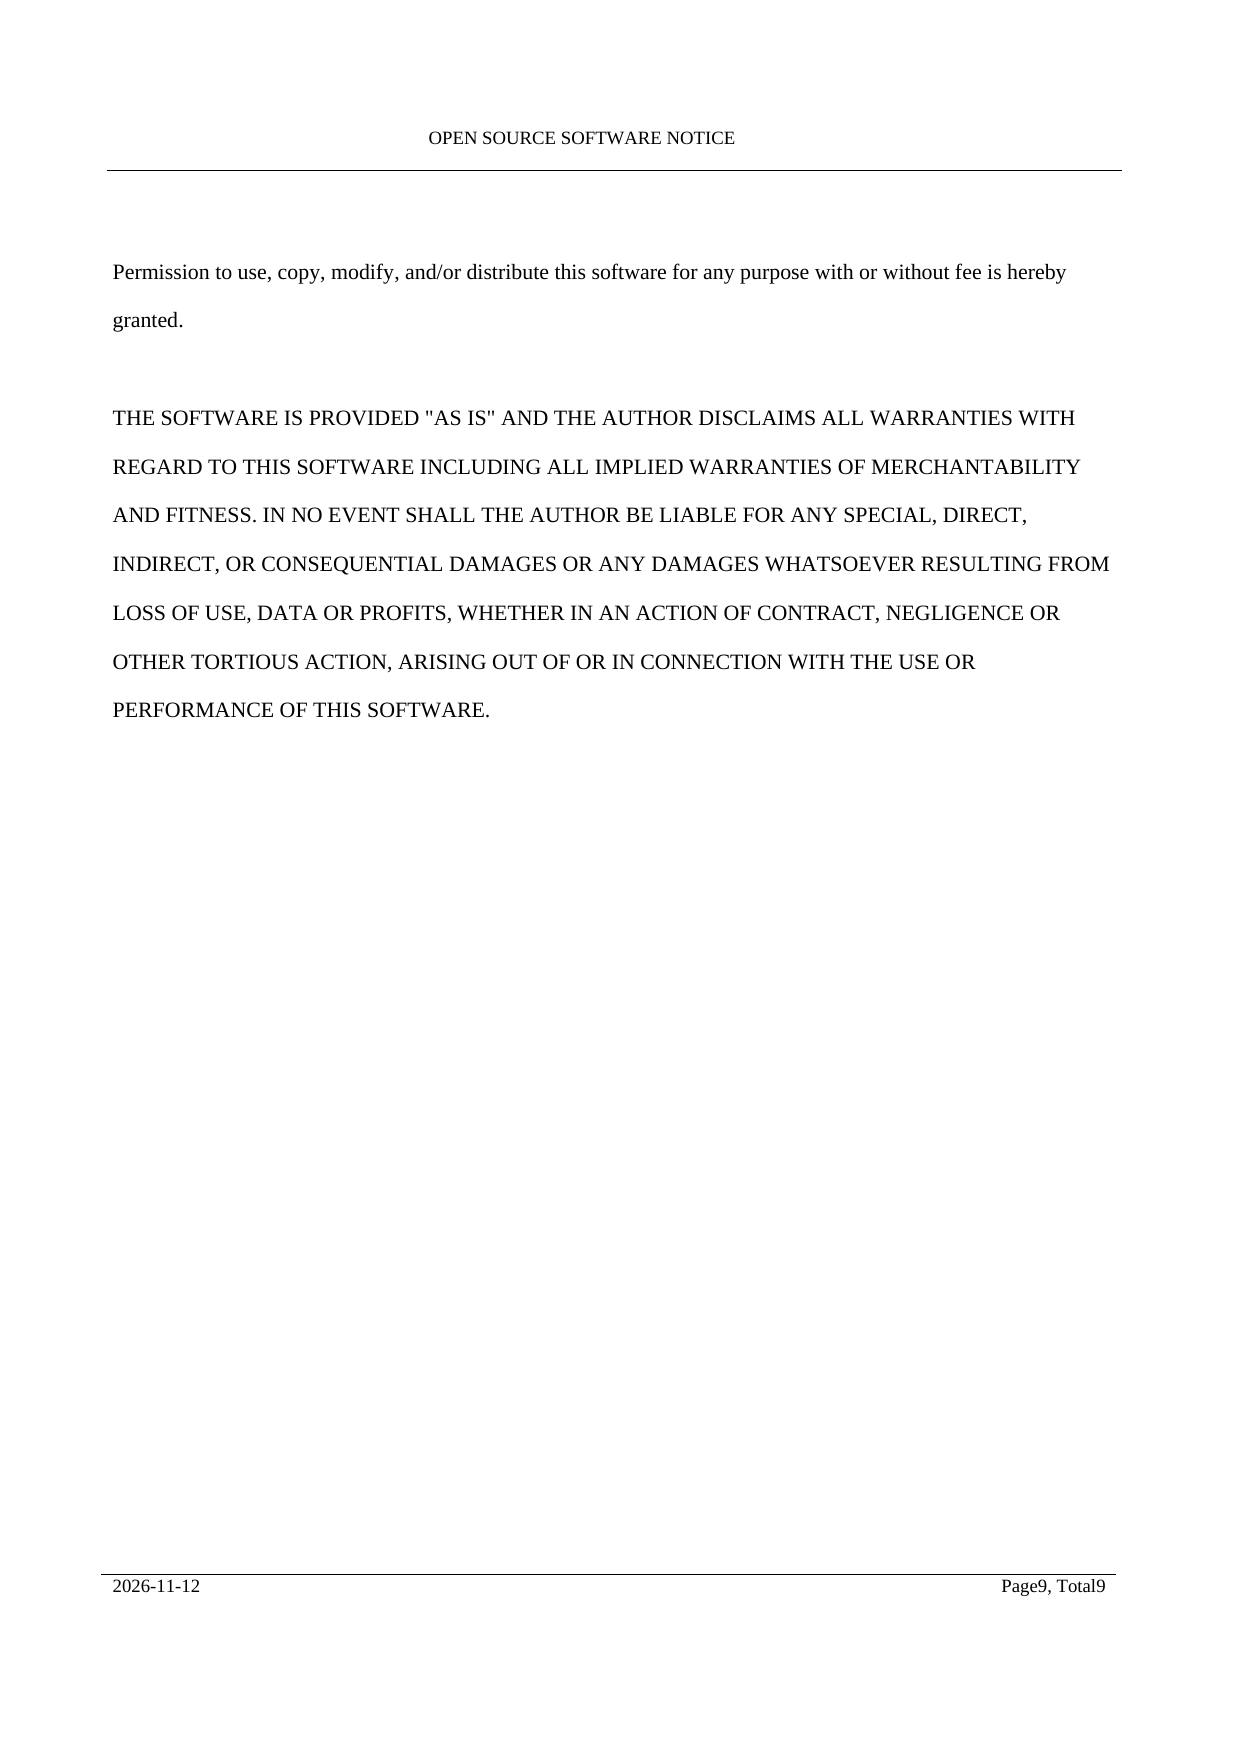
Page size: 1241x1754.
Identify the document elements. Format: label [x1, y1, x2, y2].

text [112, 206, 1128, 775]
